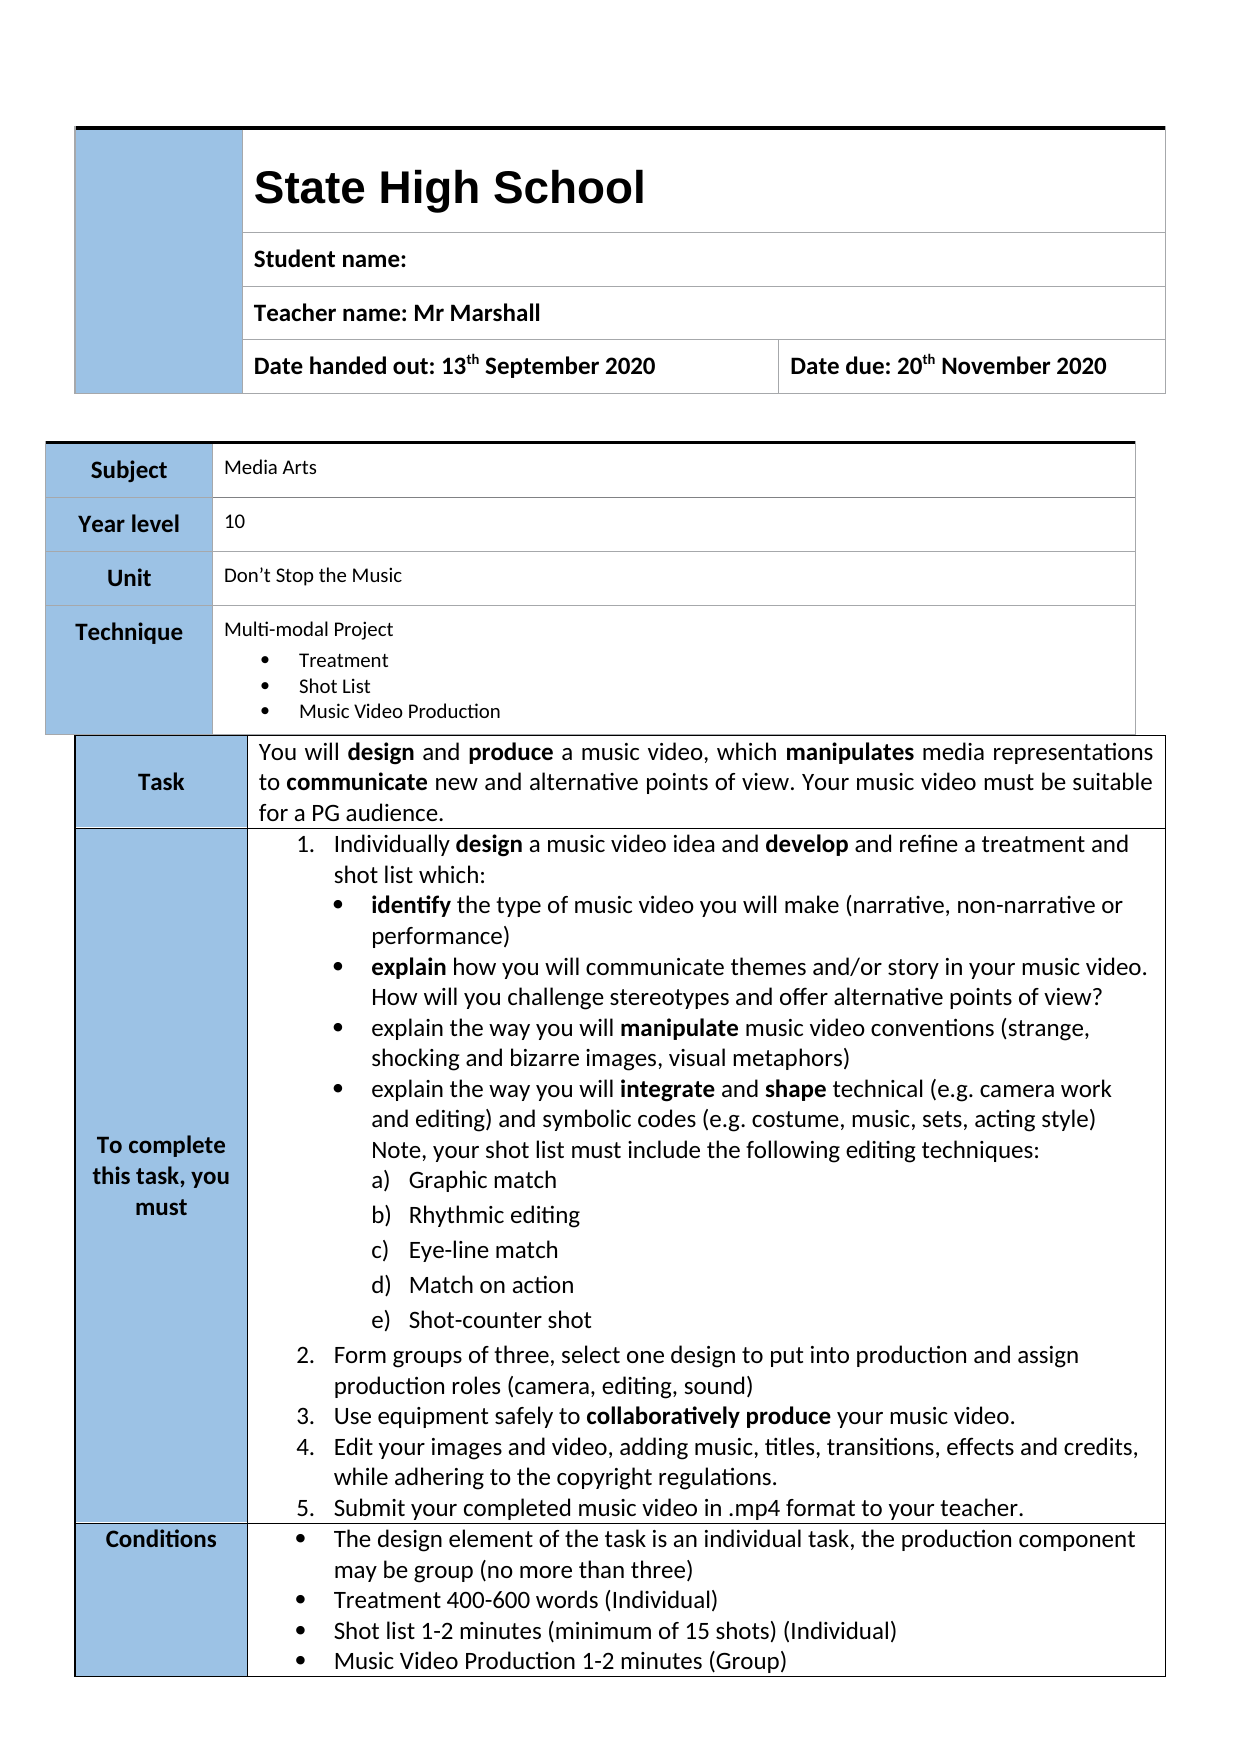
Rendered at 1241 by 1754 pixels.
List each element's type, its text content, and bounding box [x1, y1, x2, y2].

table_header You will design and produce a music video, which manipulates media representations to communicate new and alternative points of view. Your music video must be suitable for a PG audience. [248, 736, 1165, 827]
table_cell Student name: [243, 233, 1165, 286]
table_header Media Arts [213, 444, 1135, 497]
table_cell Date due: 20th November 2020 [779, 340, 1165, 393]
table_cell Technique [46, 606, 212, 734]
table_cell To complete this task, you must [76, 829, 247, 1522]
table_cell Teacher name: Mr Marshall [243, 287, 1165, 339]
table_header [76, 130, 242, 393]
table_cell Unit [46, 552, 212, 605]
table_cell 10 [213, 498, 1135, 551]
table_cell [248, 1524, 1165, 1676]
table_cell Don’t Stop the Music [213, 552, 1135, 605]
table_cell Individually design a music video idea and develop and refine a treatment and shot list which: identify the type of music video you will make (narrative, non-narrative or performance) explain how you will communicate themes and/or story in your music video. How will you challenge stereotypes and offer alternative points of view? explain the way you will manipulate music video conventions (strange, shocking and bizarre images, visual metaphors) explain the way you will integrate and shape technical (e.g. camera work and editing) and symbolic codes (e.g. costume, music, sets, acting style) Note, your shot list must include the following editing techniques: Graphic match Rhythmic editing Eye-line match Match on action Shot-counter shot Form groups of three, select one design to put into production and assign production roles (camera, editing, sound) Use equipment safely to collaboratively produce your music video. Edit your images and video, adding music, titles, transitions, effects and credits, while adhering to the copyright regulations. Submit your completed music video in .mp4 format to your teacher. [248, 829, 1165, 1522]
table_header State High School [243, 130, 1165, 232]
table_header Task [76, 736, 247, 827]
table_cell Date handed out: 13th September 2020 [243, 340, 778, 393]
table_header Subject [46, 444, 212, 497]
table_cell Year level [46, 498, 212, 551]
table_cell Conditions [76, 1524, 247, 1676]
table_cell Multi-modal Project Treatment Shot List Music Video Production [213, 606, 1135, 734]
